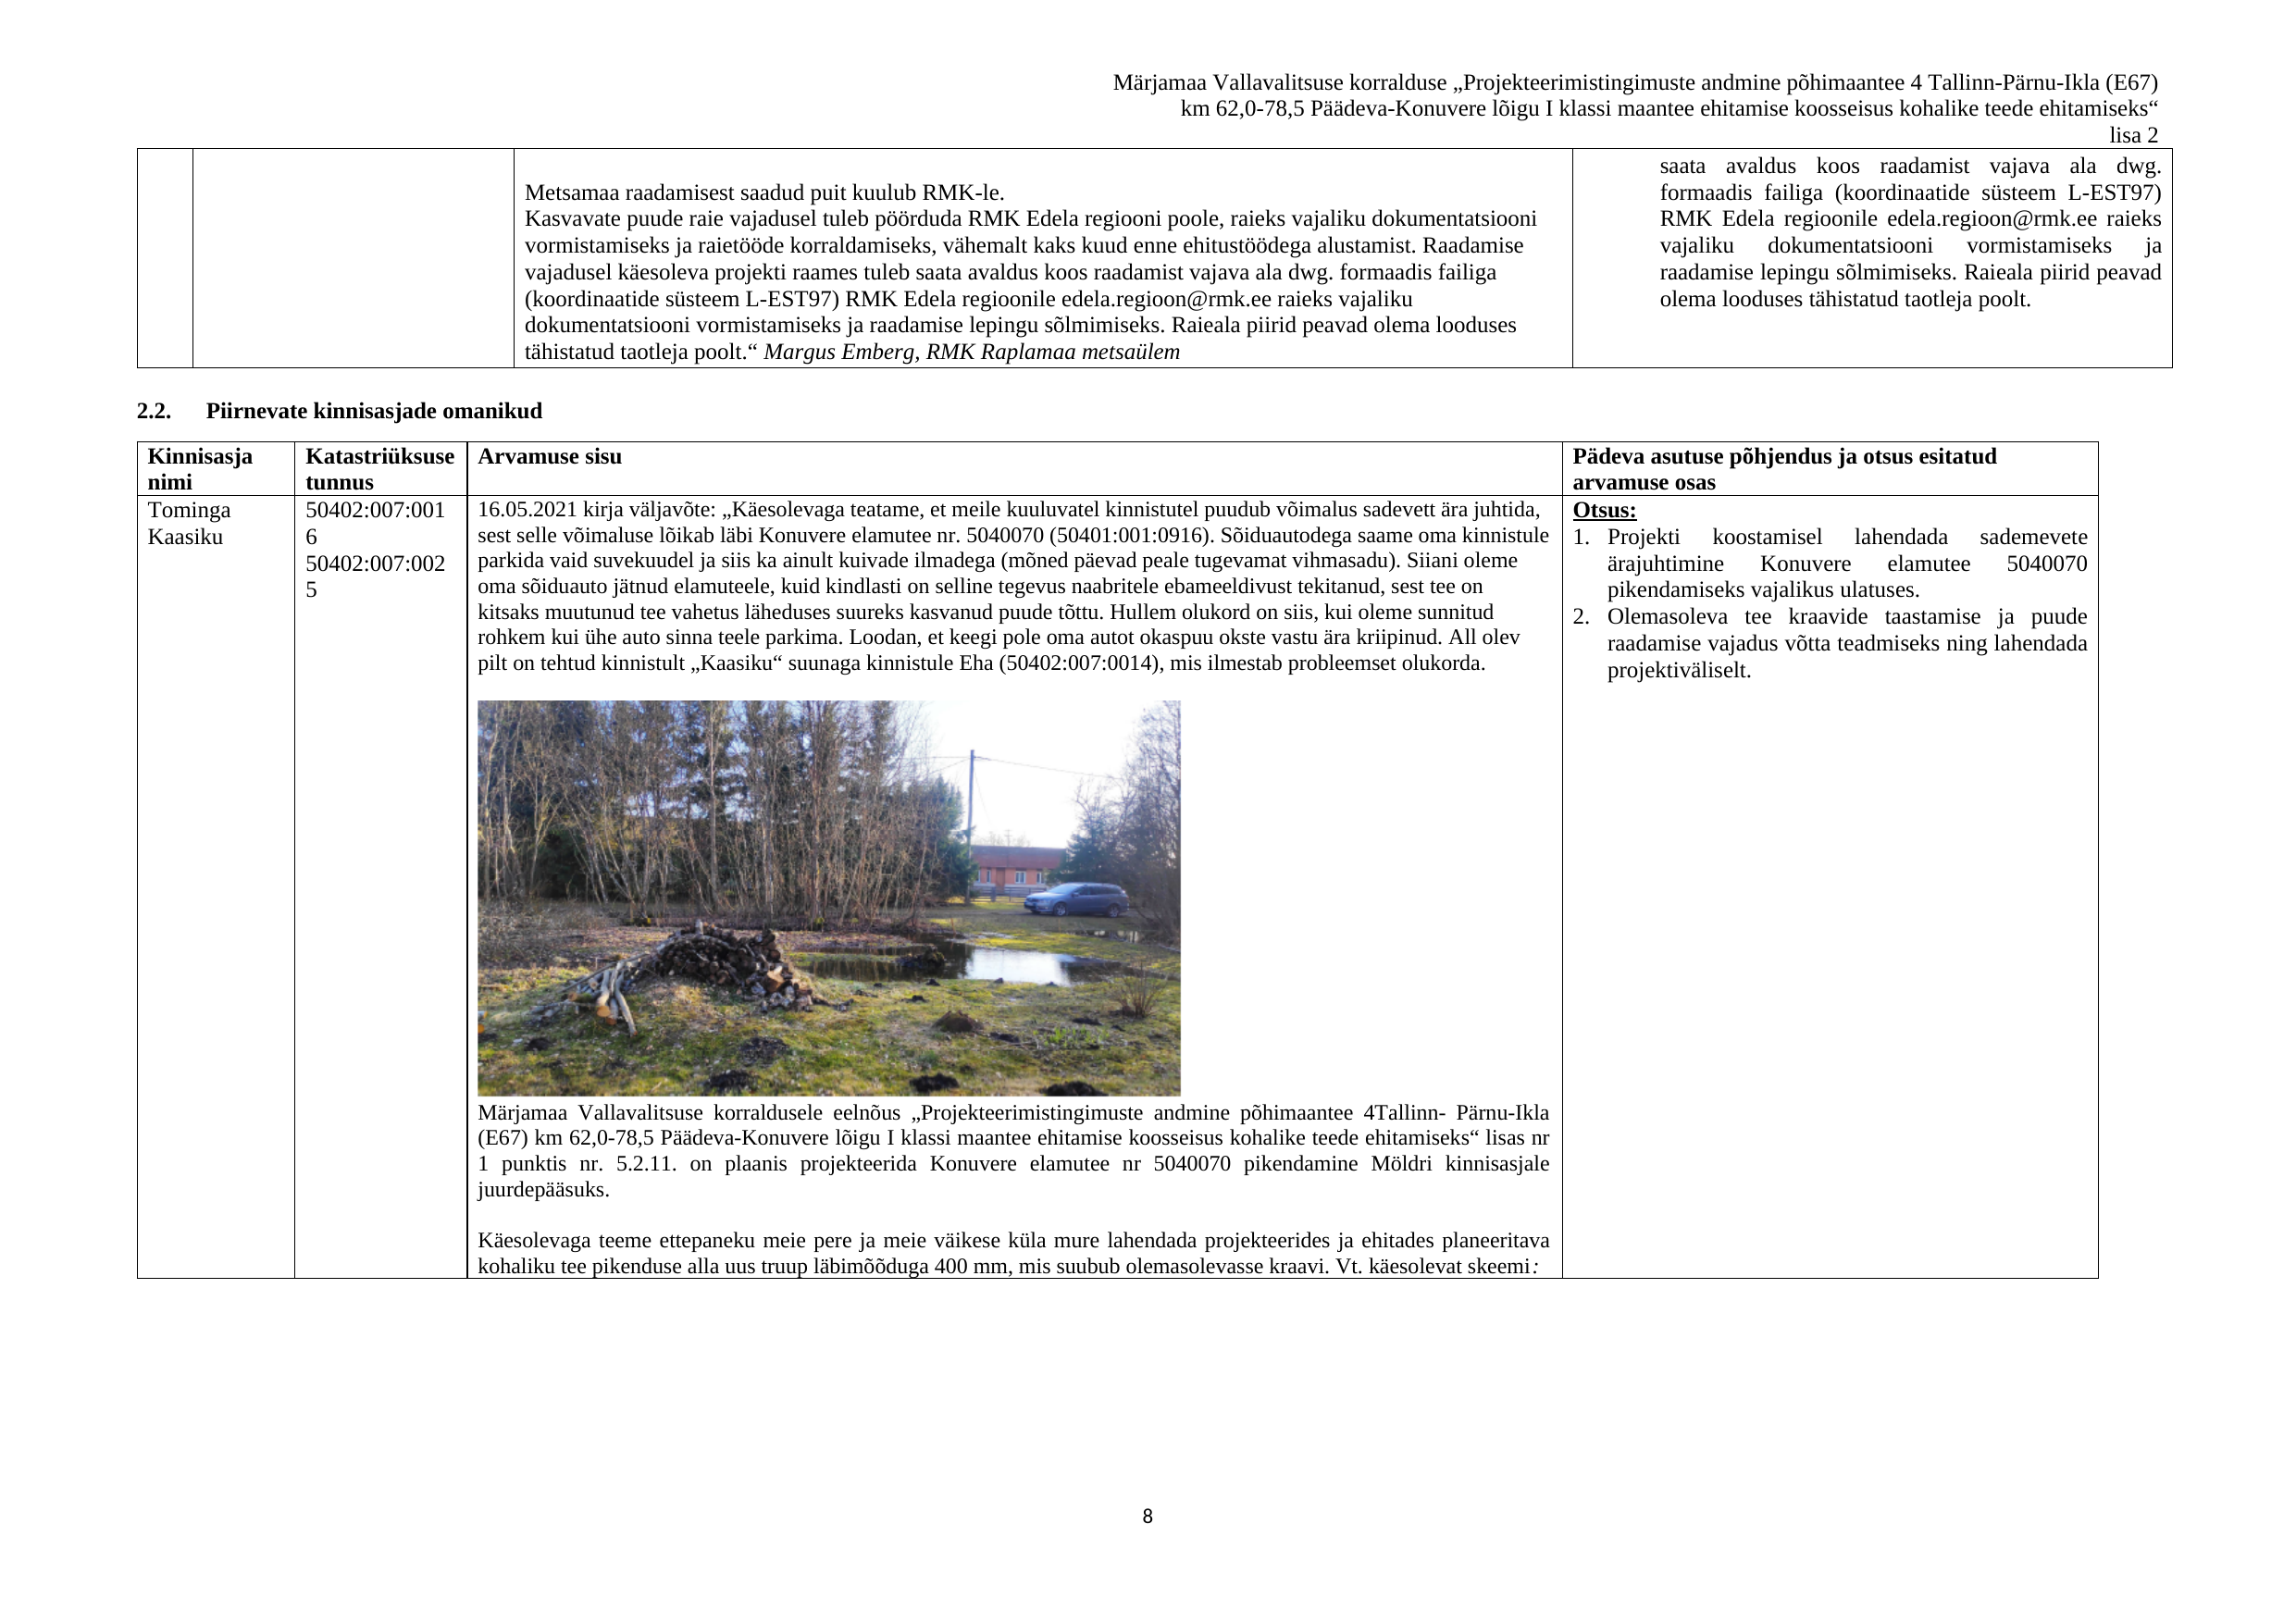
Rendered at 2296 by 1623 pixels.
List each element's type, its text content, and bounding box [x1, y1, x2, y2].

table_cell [193, 149, 514, 367]
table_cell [1563, 496, 2098, 1278]
table_header Katastriüksuse tunnus [295, 442, 466, 495]
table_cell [295, 496, 466, 1278]
table_header Pädeva asutuse põhjendus ja otsus esitatud arvamuse osas [1563, 442, 2098, 495]
table_cell Tominga Kaasiku [138, 496, 294, 1278]
table_header Arvamuse sisu [468, 442, 1562, 495]
table_header Kinnisasja nimi [138, 442, 294, 495]
picture [478, 700, 1184, 1099]
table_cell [1573, 149, 2172, 367]
table_cell 9 [138, 149, 192, 367]
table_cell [515, 149, 1572, 367]
list Piirnevate kinnisasjade omanikud [137, 397, 2159, 424]
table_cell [468, 496, 1562, 1278]
